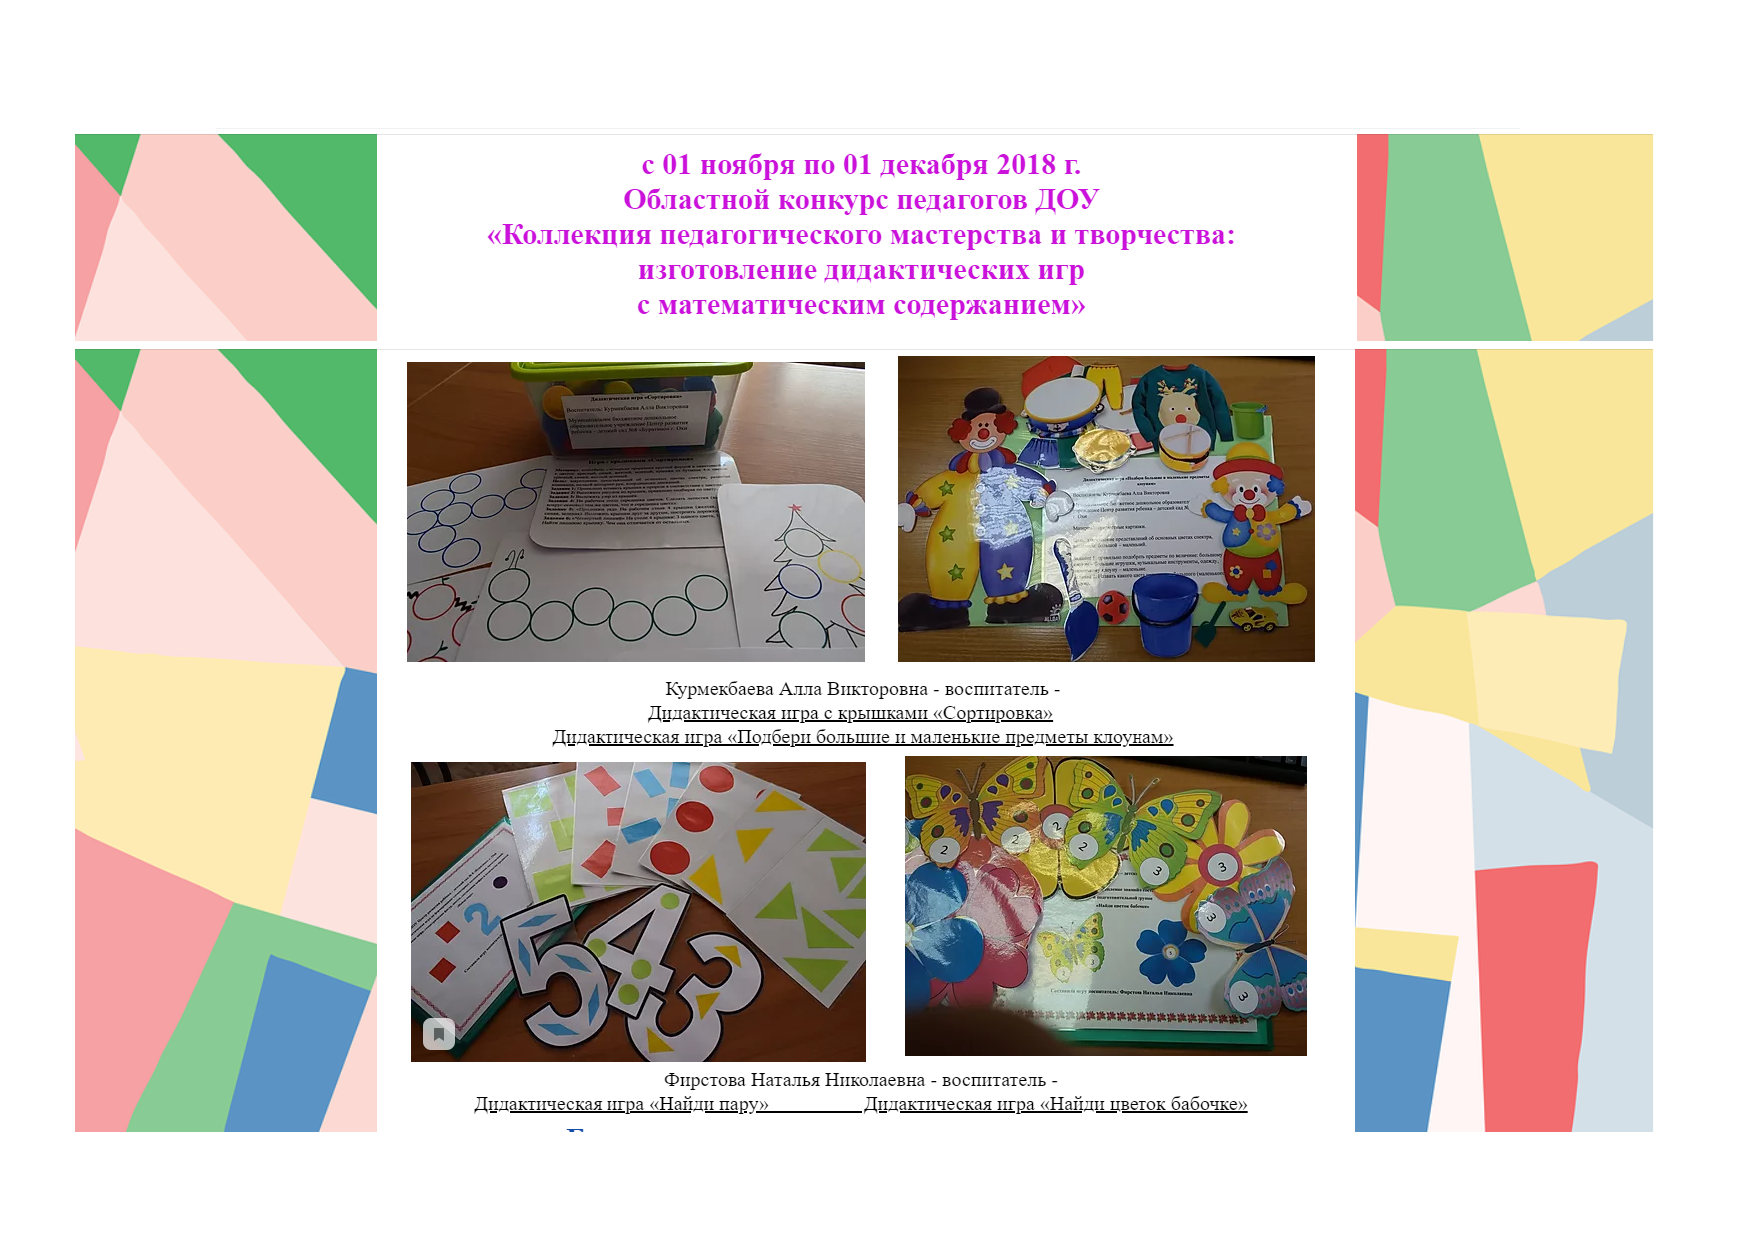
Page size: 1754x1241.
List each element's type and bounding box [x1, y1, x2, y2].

picture [75, 344, 1654, 1132]
picture [75, 128, 1654, 341]
